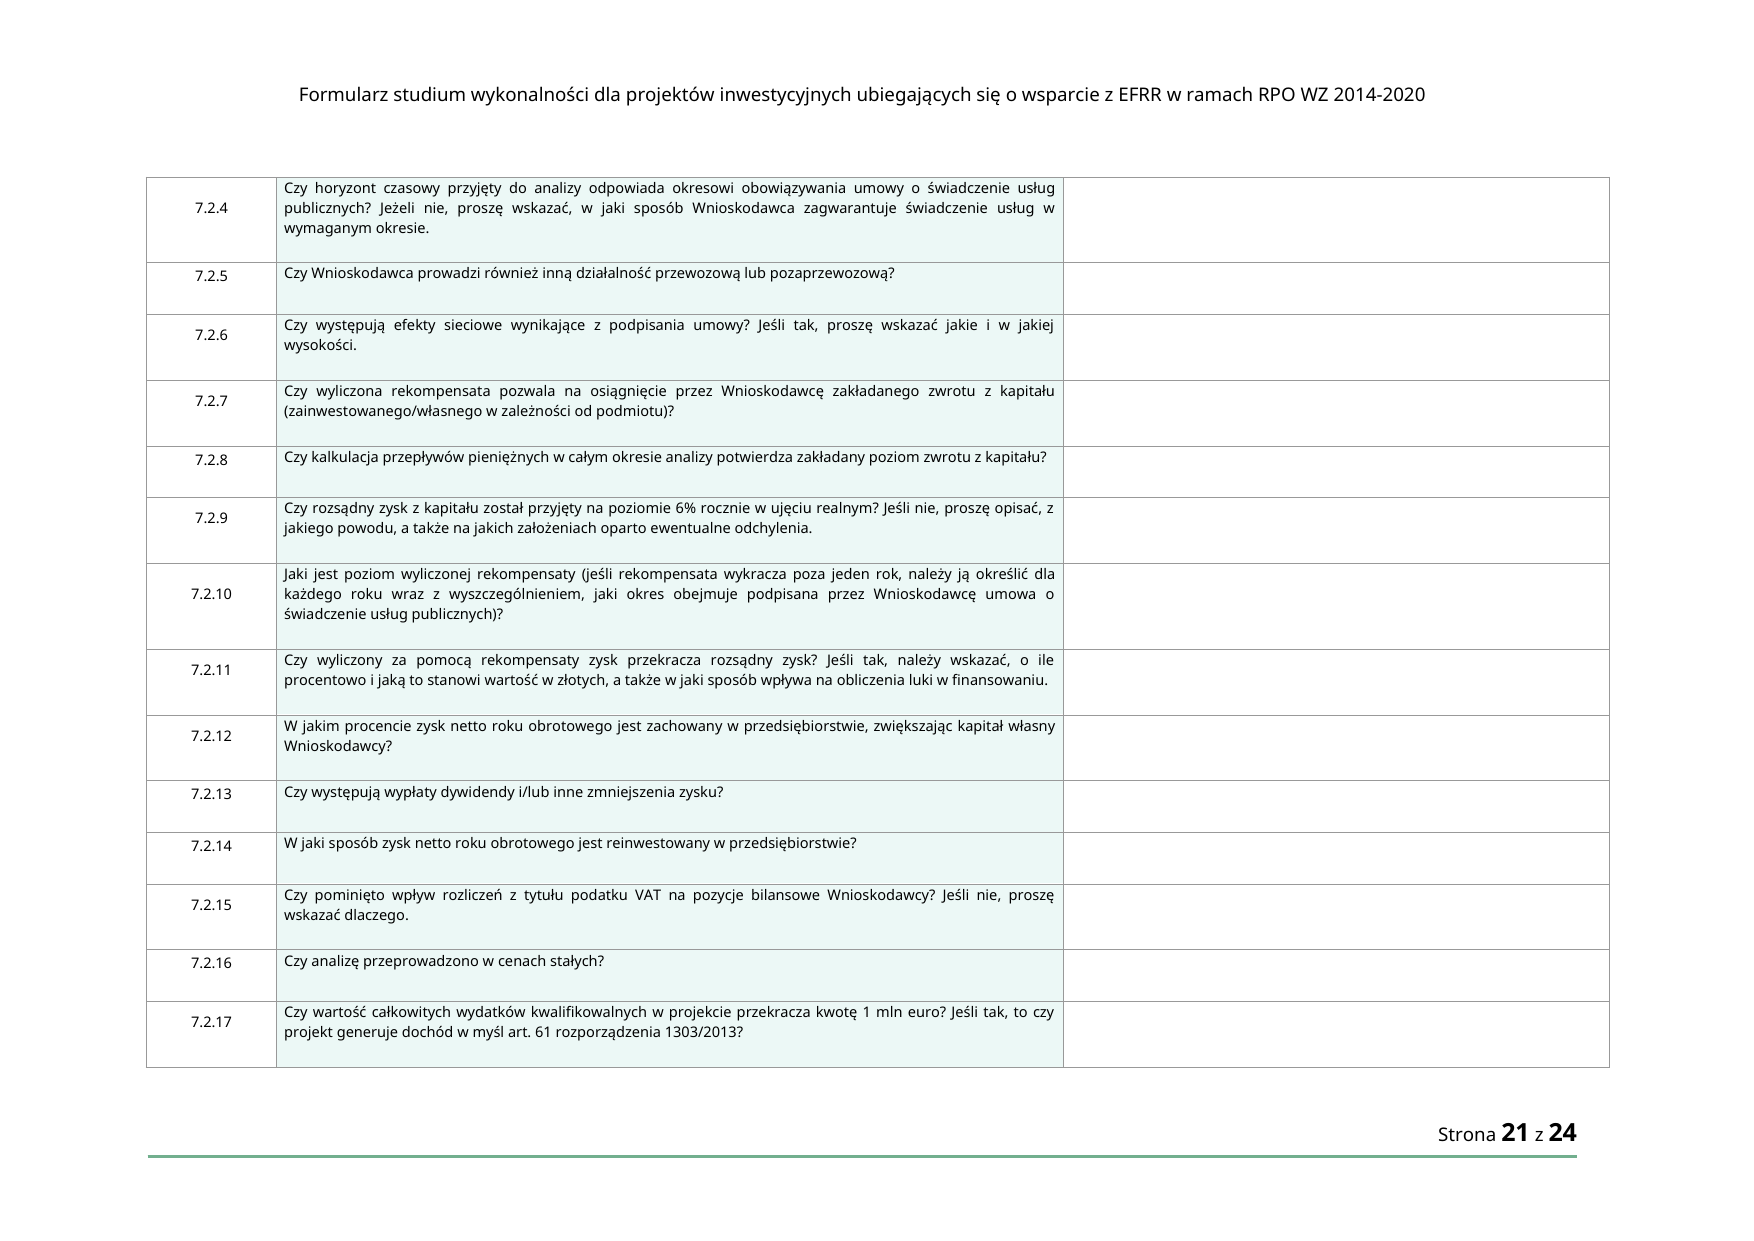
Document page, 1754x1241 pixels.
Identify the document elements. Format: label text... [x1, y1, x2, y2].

table_cell Czy występują wypłaty dywidendy i/lub inne zmniejszenia zysku? [277, 781, 1063, 832]
table_cell Czy analizę przeprowadzono w cenach stałych? [277, 950, 1063, 1001]
table_cell Czy wartość całkowitych wydatków kwalifikowalnych w projekcie przekracza kwotę 1 mln euro? Jeśli tak, to czy projekt generuje dochód w myśl art. 61 rozporządzenia 1303/2013? [277, 1002, 1063, 1067]
table_cell Czy pominięto wpływ rozliczeń z tytułu podatku VAT na pozycje bilansowe Wnioskodawcy? Jeśli nie, proszę wskazać dlaczego. [277, 885, 1063, 949]
table_cell Czy rozsądny zysk z kapitału został przyjęty na poziomie 6% rocznie w ujęciu realnym? Jeśli nie, proszę opisać, z jakiego powodu, a także na jakich założeniach oparto ewentualne odchylenia. [277, 498, 1063, 563]
table_cell [1064, 447, 1609, 497]
table_cell Jaki jest poziom wyliczonej rekompensaty (jeśli rekompensata wykracza poza jeden rok, należy ją określić dla każdego roku wraz z wyszczególnieniem, jaki okres obejmuje podpisana przez Wnioskodawcę umowa o świadczenie usług publicznych)? [277, 564, 1063, 649]
table_cell Czy horyzont czasowy przyjęty do analizy odpowiada okresowi obowiązywania umowy o świadczenie usług publicznych? Jeżeli nie, proszę wskazać, w jaki sposób Wnioskodawca zagwarantuje świadczenie usług w wymaganym okresie. [277, 178, 1063, 262]
table_cell 7.2.14 [147, 833, 276, 883]
table_cell 7.2.15 [147, 885, 276, 949]
table_cell Czy Wnioskodawca prowadzi również inną działalność przewozową lub pozaprzewozową? [277, 263, 1063, 314]
table_cell Czy kalkulacja przepływów pieniężnych w całym okresie analizy potwierdza zakładany poziom zwrotu z kapitału? [277, 447, 1063, 497]
table_cell 7.2.8 [147, 447, 276, 497]
table_cell [1064, 885, 1609, 949]
table_cell 7.2.10 [147, 564, 276, 649]
table_cell 7.2.5 [147, 263, 276, 314]
table_cell [1064, 781, 1609, 832]
table_cell [1064, 498, 1609, 563]
table_cell 7.2.7 [147, 381, 276, 446]
table_cell 7.2.16 [147, 950, 276, 1001]
table_cell [1064, 650, 1609, 714]
table_cell Czy wyliczony za pomocą rekompensaty zysk przekracza rozsądny zysk? Jeśli tak, należy wskazać, o ile procentowo i jaką to stanowi wartość w złotych, a także w jaki sposób wpływa na obliczenia luki w finansowaniu. [277, 650, 1063, 714]
table_cell [1064, 950, 1609, 1001]
table_cell [1064, 716, 1609, 780]
table_cell 7.2.13 [147, 781, 276, 832]
table_cell [1064, 178, 1609, 262]
table_cell [1064, 315, 1609, 380]
table_cell 7.2.6 [147, 315, 276, 380]
table_cell [1064, 1002, 1609, 1067]
table_cell [1064, 381, 1609, 446]
table_cell 7.2.4 [147, 178, 276, 262]
table_cell Czy występują efekty sieciowe wynikające z podpisania umowy? Jeśli tak, proszę wskazać jakie i w jakiej wysokości. [277, 315, 1063, 380]
table_cell 7.2.11 [147, 650, 276, 714]
table_cell W jakim procencie zysk netto roku obrotowego jest zachowany w przedsiębiorstwie, zwiększając kapitał własny Wnioskodawcy? [277, 716, 1063, 780]
table_cell [1064, 263, 1609, 314]
table_cell 7.2.9 [147, 498, 276, 563]
table_cell [1064, 833, 1609, 883]
table_cell 7.2.17 [147, 1002, 276, 1067]
table_cell W jaki sposób zysk netto roku obrotowego jest reinwestowany w przedsiębiorstwie? [277, 833, 1063, 883]
table_cell Czy wyliczona rekompensata pozwala na osiągnięcie przez Wnioskodawcę zakładanego zwrotu z kapitału (zainwestowanego/własnego w zależności od podmiotu)? [277, 381, 1063, 446]
table_cell [1064, 564, 1609, 649]
table_cell 7.2.12 [147, 716, 276, 780]
